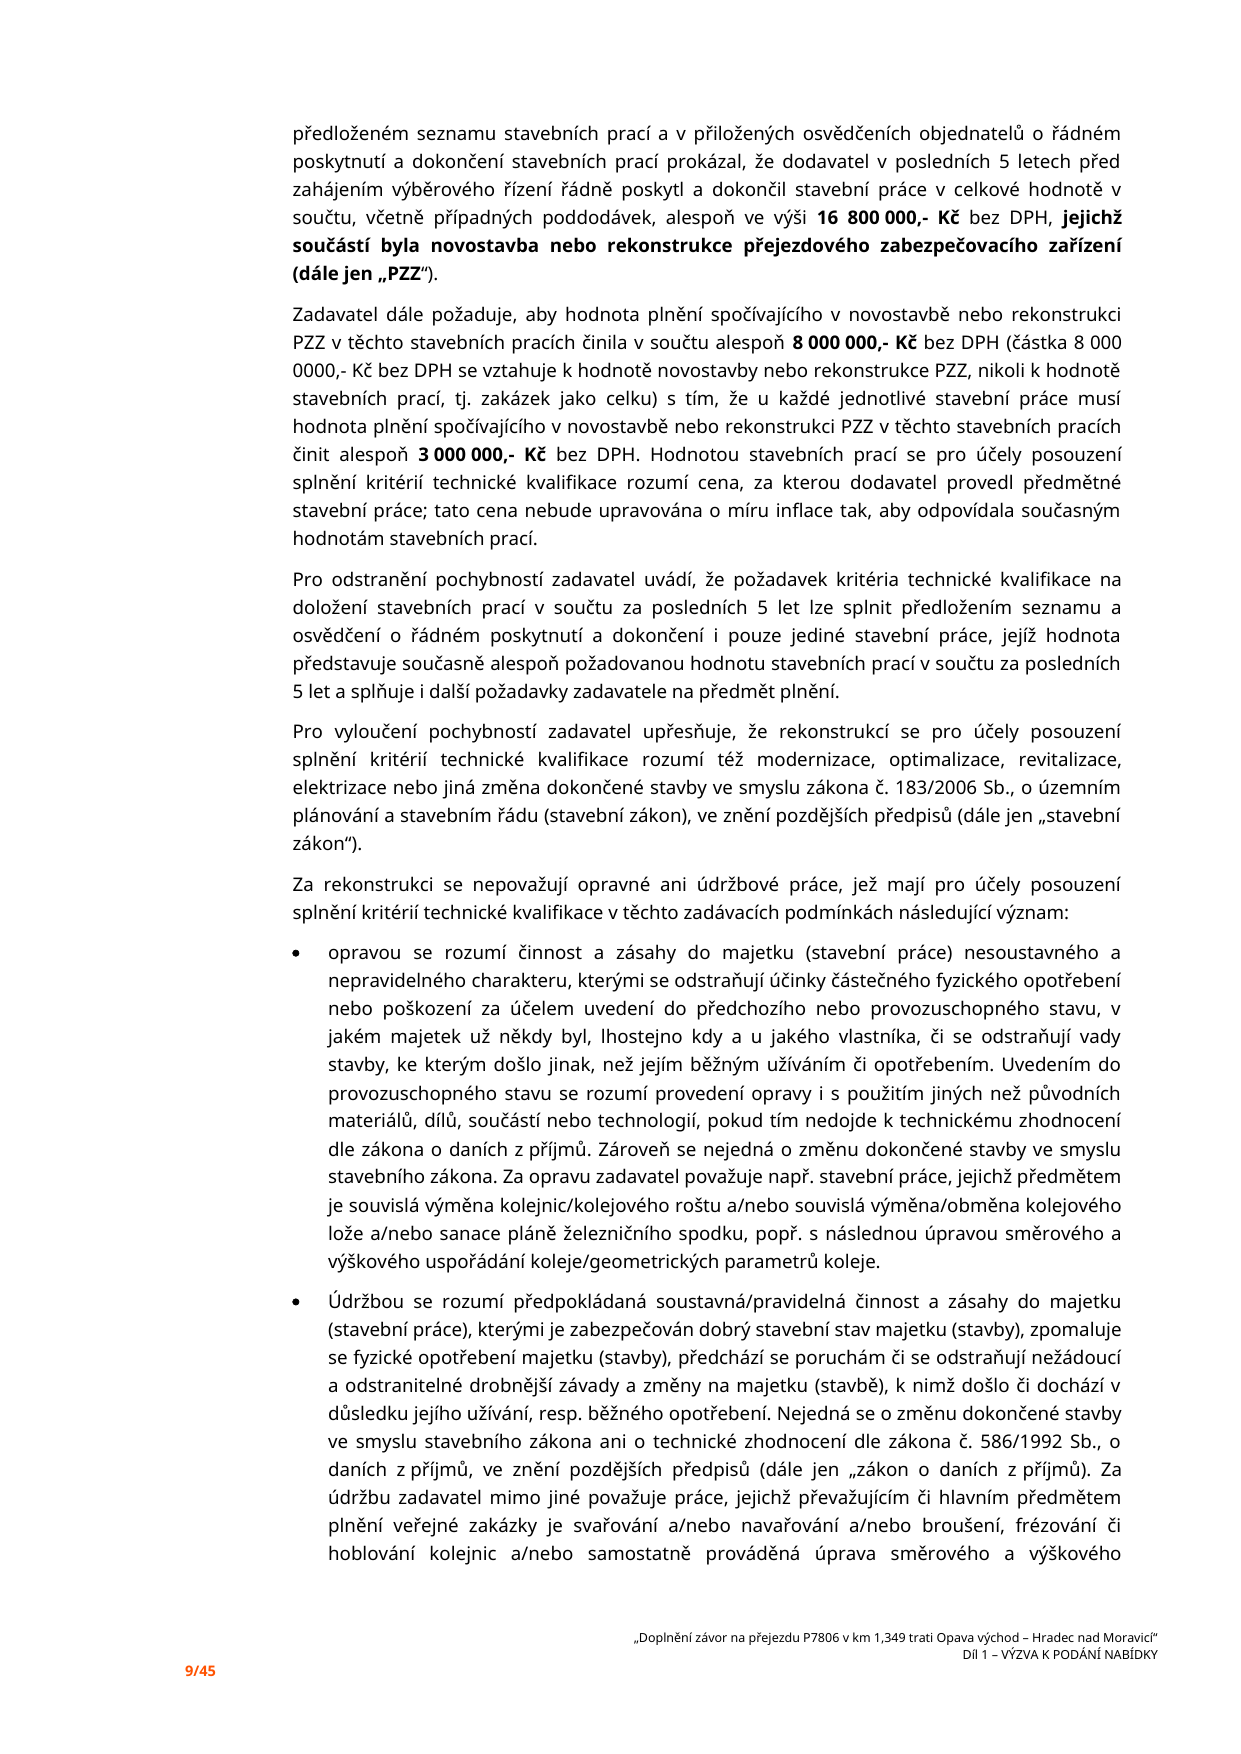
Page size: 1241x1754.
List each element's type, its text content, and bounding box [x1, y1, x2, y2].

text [292, 121, 1122, 286]
text Pro odstranění pochybností zadavatel uvádí, že požadavek kritéria technické kvalifikace na doložení stavebních prací v součtu za posledních 5 let lze splnit předložením seznamu a osvědčení o řádném poskytnutí a dokončení i pouze jediné stavební práce, jejíž hodnota představuje současně alespoň požadovanou hodnotu stavebních prací v součtu za posledních 5 let a splňuje i další požadavky zadavatele na předmět plnění. [292, 566, 1122, 703]
text opravou se rozumí činnost a zásahy do majetku (stavební práce) nesoustavného a nepravidelného charakteru, kterými se odstraňují účinky částečného fyzického opotřebení nebo poškození za účelem uvedení do předchozího nebo provozuschopného stavu, v jakém majetek už někdy byl, lhostejno kdy a u jakého vlastníka, či se odstraňují vady stavby, ke kterým došlo jinak, než jejím běžným užíváním či opotřebením. Uvedením do provozuschopného stavu se rozumí provedení opravy i s použitím jiných než původních materiálů, dílů, součástí nebo technologií, pokud tím nedojde k technickému zhodnocení dle zákona o daních z příjmů. Zároveň se nejedná o změnu dokončené stavby ve smyslu stavebního zákona. Za opravu zadavatel považuje např. stavební práce, jejichž předmětem je souvislá výměna kolejnic/kolejového roštu a/nebo souvislá výměna/obměna kolejového lože a/nebo sanace pláně železničního spodku, popř. s následnou úpravou směrového a výškového uspořádání koleje/geometrických parametrů koleje. [292, 940, 1122, 1273]
text Za rekonstrukci se nepovažují opravné ani údržbové práce, jež mají pro účely posouzení splnění kritérií technické kvalifikace v těchto zadávacích podmínkách následující význam: [292, 871, 1122, 925]
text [292, 1288, 1122, 1566]
text Zadavatel dále požaduje, aby hodnota plnění spočívajícího v novostavbě nebo rekonstrukci PZZ v těchto stavebních pracích činila v součtu alespoň 8 000 000,- Kč bez DPH (částka 8 000 0000,- Kč bez DPH se vztahuje k hodnotě novostavby nebo rekonstrukce PZZ, nikoli k hodnotě stavebních prací, tj. zakázek jako celku) s tím, že u každé jednotlivé stavební práce musí hodnota plnění spočívajícího v novostavbě nebo rekonstrukci PZZ v těchto stavebních pracích činit alespoň 3 000 000,- Kč bez DPH. Hodnotou stavebních prací se pro účely posouzení splnění kritérií technické kvalifikace rozumí cena, za kterou dodavatel provedl předmětné stavební práce; tato cena nebude upravována o míru inflace tak, aby odpovídala současným hodnotám stavebních prací. [292, 301, 1122, 551]
text Pro vyloučení pochybností zadavatel upřesňuje, že rekonstrukcí se pro účely posouzení splnění kritérií technické kvalifikace rozumí též modernizace, optimalizace, revitalizace, elektrizace nebo jiná změna dokončené stavby ve smyslu zákona č. 183/2006 Sb., o územním plánování a stavebním řádu (stavební zákon), ve znění pozdějších předpisů (dále jen „stavební zákon“). [292, 718, 1122, 856]
